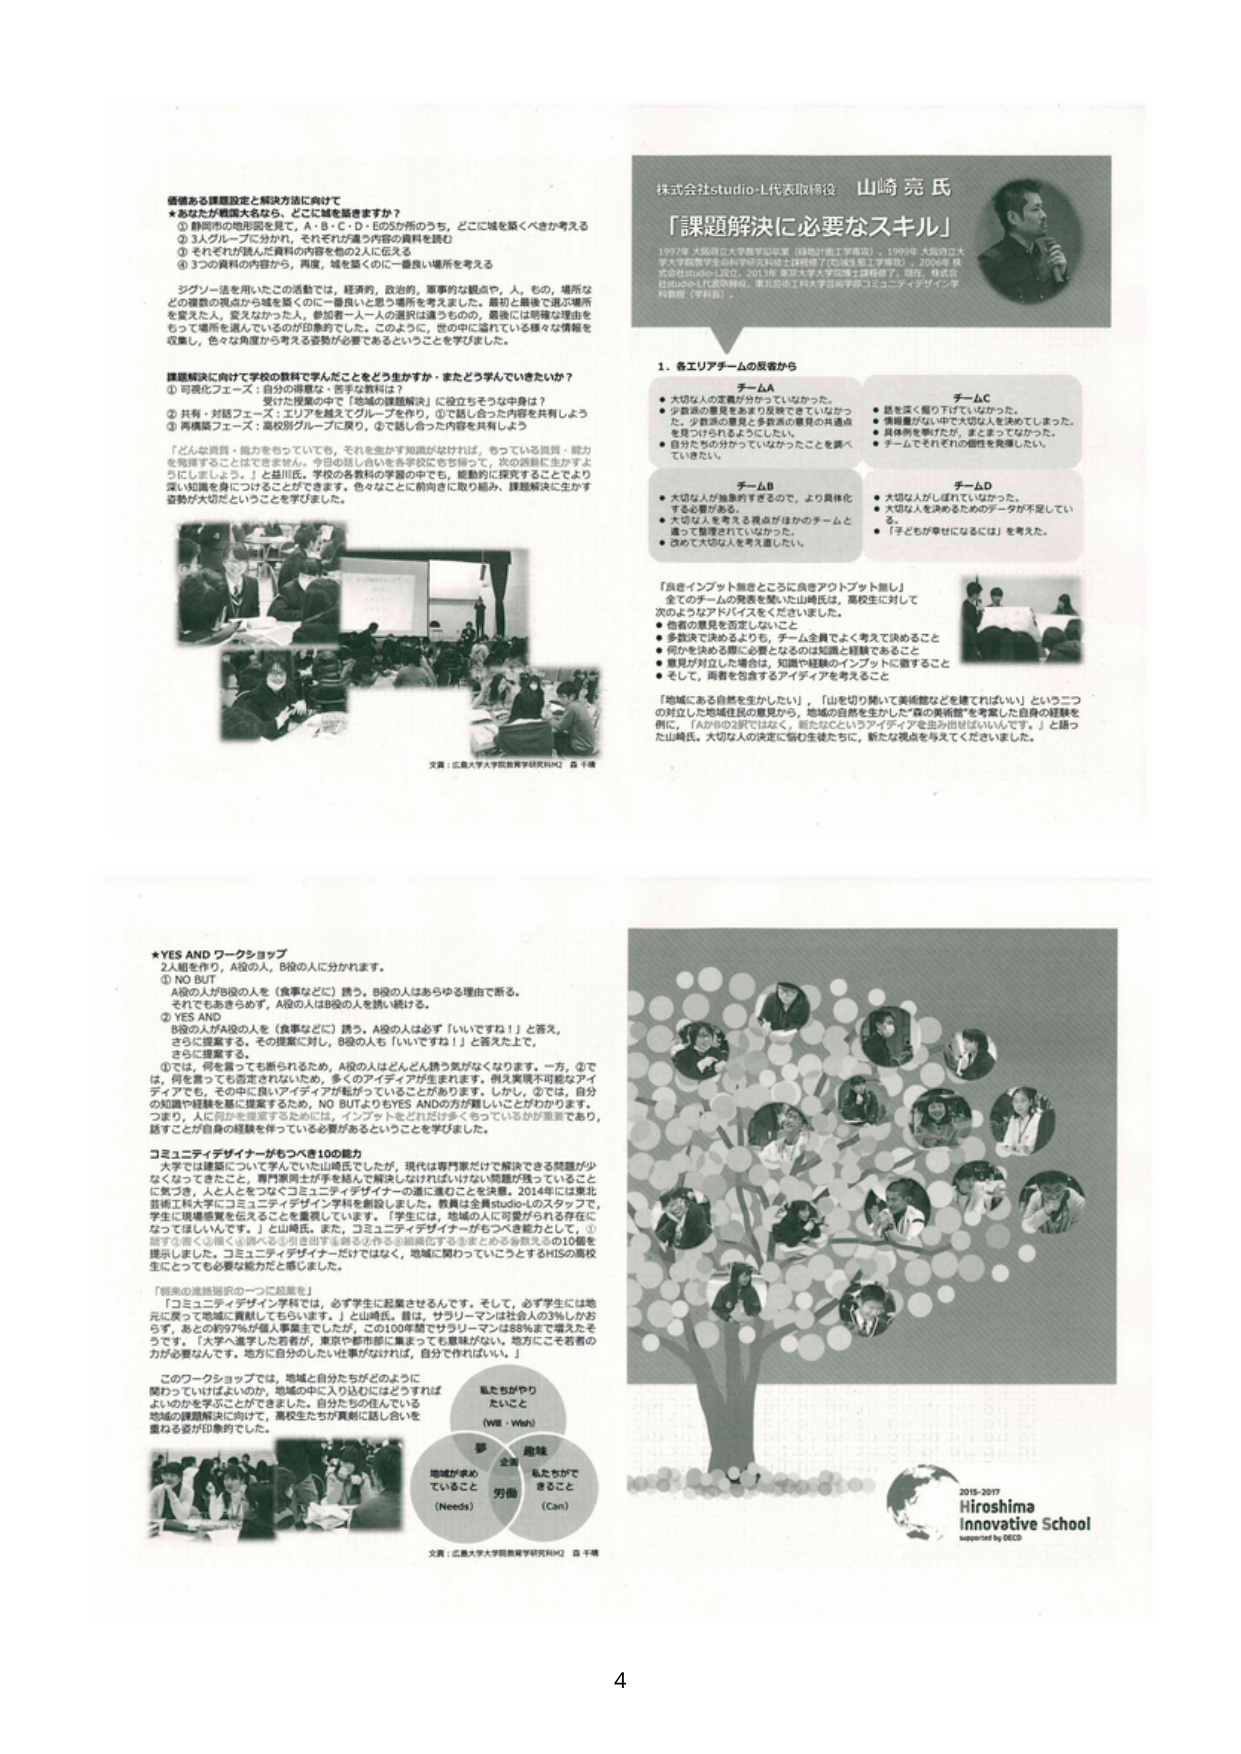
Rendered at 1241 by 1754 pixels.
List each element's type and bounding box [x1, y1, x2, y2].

picture [95, 871, 1159, 1623]
picture [110, 98, 1152, 835]
